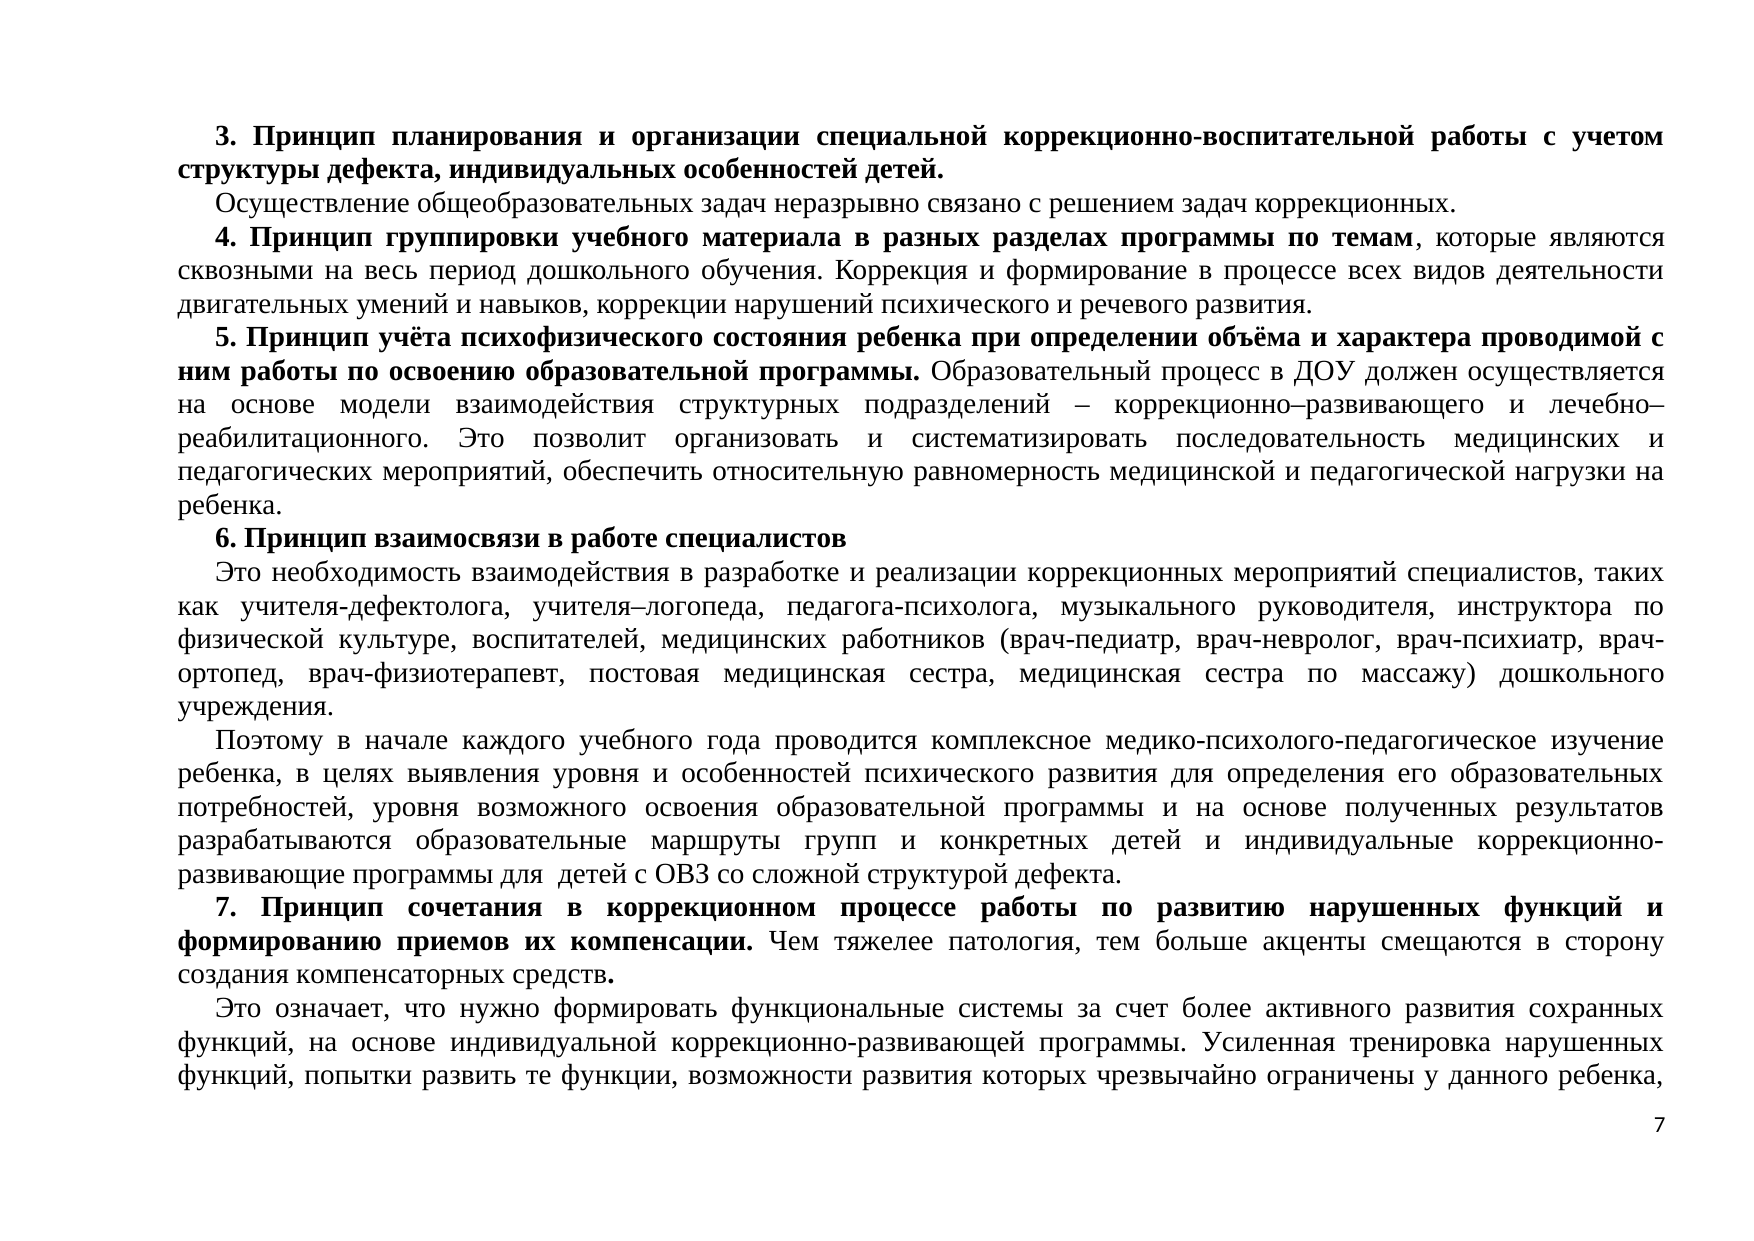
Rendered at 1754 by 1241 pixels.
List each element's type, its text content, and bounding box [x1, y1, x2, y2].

text 7. Принцип сочетания в коррекционном процессе работы по развитию нарушенных функций и формированию приемов их компенсации. Чем тяжелее патология, тем больше акценты смещаются в сторону создания компенсаторных средств. [177, 889, 1665, 990]
text 6. Принцип взаимосвязи в работе специалистов [177, 521, 1665, 554]
text 4. Принцип группировки учебного материала в разных разделах программы по темам, которые являются сквозными на весь период дошкольного обучения. Коррекция и формирование в процессе всех видов деятельности двигательных умений и навыков, коррекции нарушений психического и речевого развития. [177, 219, 1665, 319]
text Поэтому в начале каждого учебного года проводится комплексное медико-психолого-педагогическое изучение ребенка, в целях выявления уровня и особенностей психического развития для определения его образовательных потребностей, уровня возможного освоения образовательной программы и на основе полученных результатов разрабатываются образовательные маршруты групп и конкретных детей и индивидуальные коррекционно-развивающие программы для детей с ОВЗ со сложной структурой дефекта. [177, 722, 1665, 889]
text 5. Принцип учёта психофизического состояния ребенка при определении объёма и характера проводимой с ним работы по освоению образовательной программы. Образовательный процесс в ДОУ должен осуществляется на основе модели взаимодействия структурных подразделений – коррекционно–развивающего и лечебно–реабилитационного. Это позволит организовать и систематизировать последовательность медицинских и педагогических мероприятий, обеспечить относительную равномерность медицинской и педагогической нагрузки на ребенка. [177, 319, 1665, 521]
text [177, 990, 1665, 1091]
text Это необходимость взаимодействия в разработке и реализации коррекционных мероприятий специалистов, таких как учителя-дефектолога, учителя–логопеда, педагога-психолога, музыкального руководителя, инструктора по физической культуре, воспитателей, медицинских работников (врач-педиатр, врач-невролог, врач-психиатр, врач-ортопед, врач-физиотерапевт, постовая медицинская сестра, медицинская сестра по массажу) дошкольного учреждения. [177, 554, 1665, 722]
text Осуществление общеобразовательных задач неразрывно связано с решением задач коррекционных. [177, 185, 1665, 219]
text 3. Принцип планирования и организации специальной коррекционно-воспитательной работы с учетом структуры дефекта, индивидуальных особенностей детей. [177, 118, 1665, 185]
